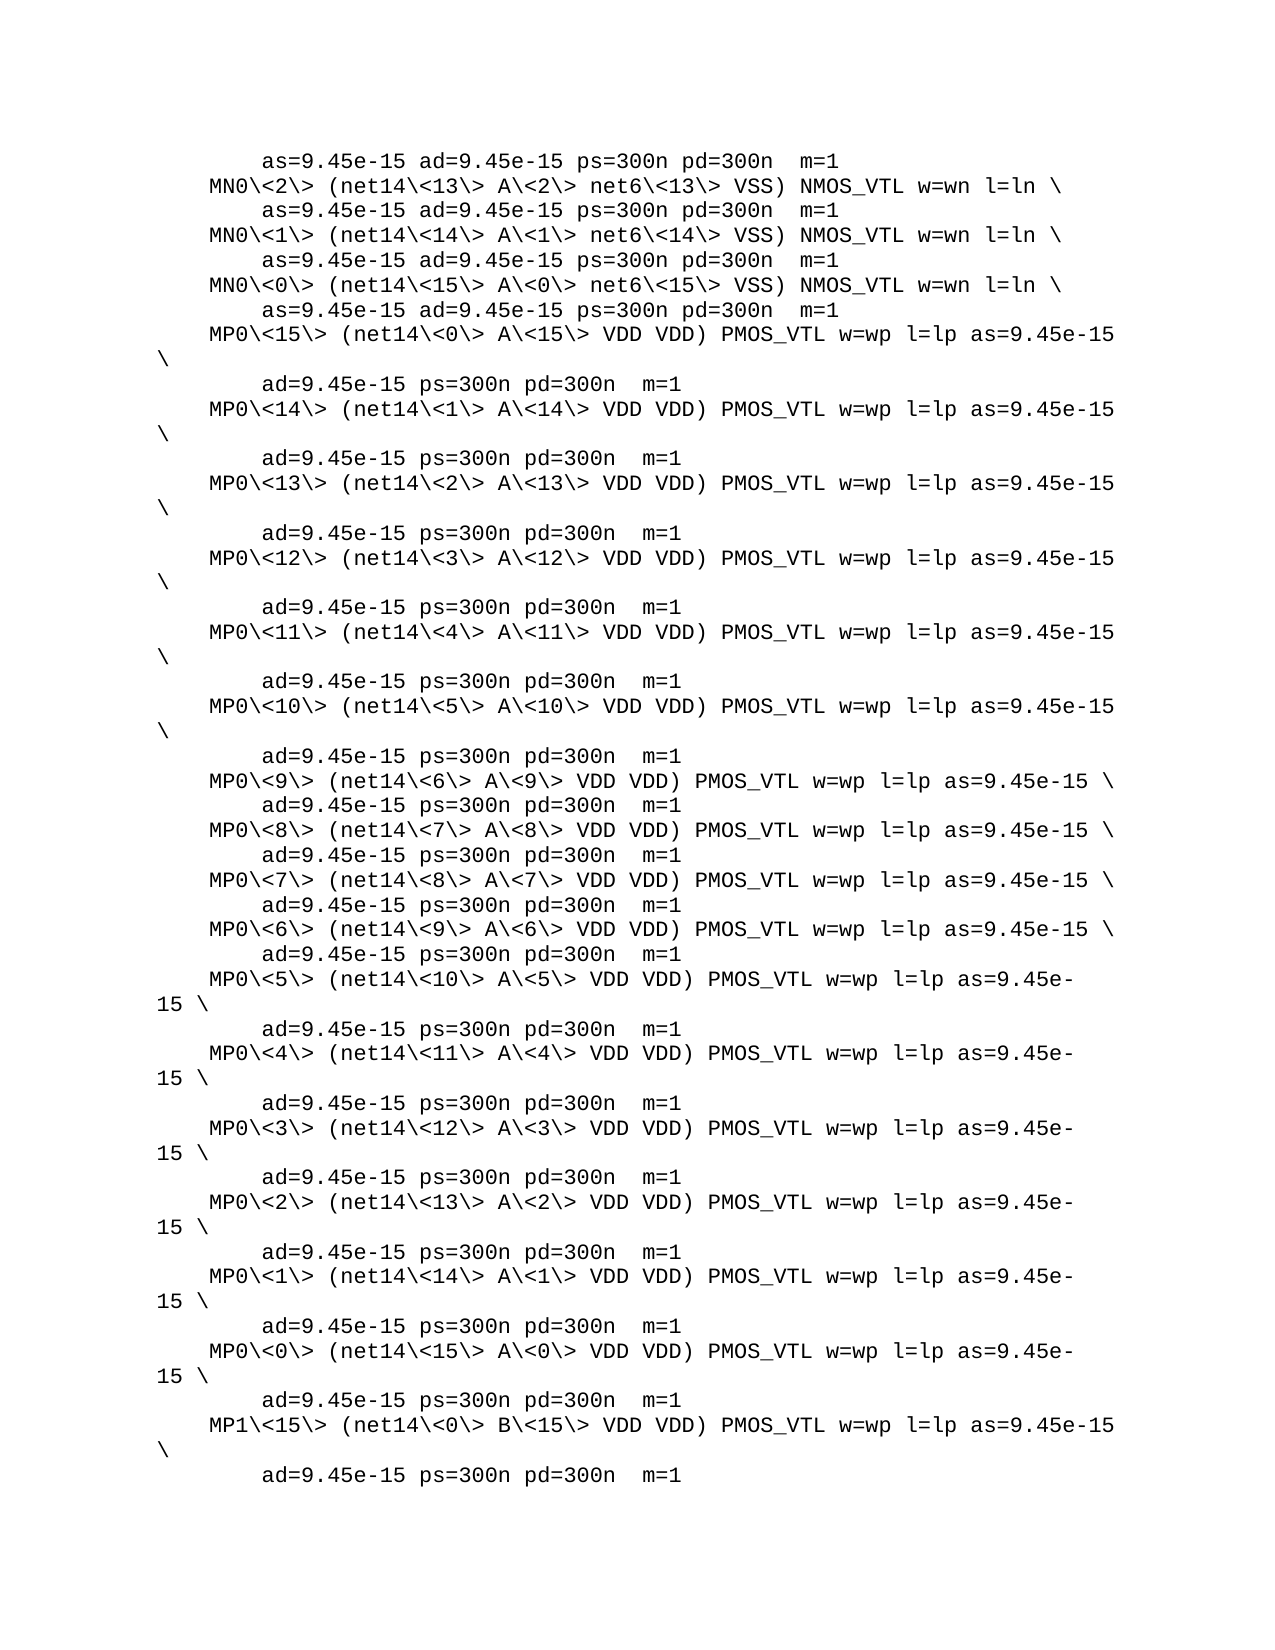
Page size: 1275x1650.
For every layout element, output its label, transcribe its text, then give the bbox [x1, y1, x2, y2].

text ad=9.45e-15 ps=300n pd=300n m=1 [156, 1315, 1118, 1340]
text ad=9.45e-15 ps=300n pd=300n m=1 [156, 447, 1118, 472]
text as=9.45e-15 ad=9.45e-15 ps=300n pd=300n m=1 [156, 299, 1118, 323]
text ad=9.45e-15 ps=300n pd=300n m=1 [156, 522, 1118, 547]
text MP0\<12\> (net14\<3\> A\<12\> VDD VDD) PMOS_VTL w=wp l=lp as=9.45e-15 \ [156, 547, 1118, 596]
text MP0\<15\> (net14\<0\> A\<15\> VDD VDD) PMOS_VTL w=wp l=lp as=9.45e-15 \ [156, 323, 1118, 373]
text MP0\<14\> (net14\<1\> A\<14\> VDD VDD) PMOS_VTL w=wp l=lp as=9.45e-15 \ [156, 398, 1118, 447]
text MP0\<5\> (net14\<10\> A\<5\> VDD VDD) PMOS_VTL w=wp l=lp as=9.45e-15 \ [156, 968, 1118, 1018]
text ad=9.45e-15 ps=300n pd=300n m=1 [156, 671, 1118, 695]
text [156, 150, 1118, 175]
text ad=9.45e-15 ps=300n pd=300n m=1 [156, 1018, 1118, 1042]
text ad=9.45e-15 ps=300n pd=300n m=1 [156, 1389, 1118, 1414]
text ad=9.45e-15 ps=300n pd=300n m=1 [156, 1092, 1118, 1117]
text MP0\<10\> (net14\<5\> A\<10\> VDD VDD) PMOS_VTL w=wp l=lp as=9.45e-15 \ [156, 695, 1118, 745]
text MP0\<7\> (net14\<8\> A\<7\> VDD VDD) PMOS_VTL w=wp l=lp as=9.45e-15 \ [156, 869, 1118, 894]
text MP0\<13\> (net14\<2\> A\<13\> VDD VDD) PMOS_VTL w=wp l=lp as=9.45e-15 \ [156, 472, 1118, 522]
text ad=9.45e-15 ps=300n pd=300n m=1 [156, 1166, 1118, 1191]
text ad=9.45e-15 ps=300n pd=300n m=1 [156, 794, 1118, 819]
text MP0\<1\> (net14\<14\> A\<1\> VDD VDD) PMOS_VTL w=wp l=lp as=9.45e-15 \ [156, 1266, 1118, 1315]
text MP0\<8\> (net14\<7\> A\<8\> VDD VDD) PMOS_VTL w=wp l=lp as=9.45e-15 \ [156, 819, 1118, 844]
text ad=9.45e-15 ps=300n pd=300n m=1 [156, 943, 1118, 968]
text ad=9.45e-15 ps=300n pd=300n m=1 [156, 1464, 1118, 1489]
text MP0\<3\> (net14\<12\> A\<3\> VDD VDD) PMOS_VTL w=wp l=lp as=9.45e-15 \ [156, 1117, 1118, 1166]
text ad=9.45e-15 ps=300n pd=300n m=1 [156, 596, 1118, 621]
text MP0\<2\> (net14\<13\> A\<2\> VDD VDD) PMOS_VTL w=wp l=lp as=9.45e-15 \ [156, 1191, 1118, 1241]
text MN0\<2\> (net14\<13\> A\<2\> net6\<13\> VSS) NMOS_VTL w=wn l=ln \ [156, 175, 1118, 199]
text ad=9.45e-15 ps=300n pd=300n m=1 [156, 745, 1118, 770]
text as=9.45e-15 ad=9.45e-15 ps=300n pd=300n m=1 [156, 249, 1118, 274]
text MP0\<0\> (net14\<15\> A\<0\> VDD VDD) PMOS_VTL w=wp l=lp as=9.45e-15 \ [156, 1340, 1118, 1389]
text MP0\<9\> (net14\<6\> A\<9\> VDD VDD) PMOS_VTL w=wp l=lp as=9.45e-15 \ [156, 770, 1118, 794]
text MP0\<6\> (net14\<9\> A\<6\> VDD VDD) PMOS_VTL w=wp l=lp as=9.45e-15 \ [156, 918, 1118, 943]
text ad=9.45e-15 ps=300n pd=300n m=1 [156, 373, 1118, 398]
text ad=9.45e-15 ps=300n pd=300n m=1 [156, 1241, 1118, 1266]
text MP1\<15\> (net14\<0\> B\<15\> VDD VDD) PMOS_VTL w=wp l=lp as=9.45e-15 \ [156, 1414, 1118, 1464]
text MP0\<11\> (net14\<4\> A\<11\> VDD VDD) PMOS_VTL w=wp l=lp as=9.45e-15 \ [156, 621, 1118, 671]
text MP0\<4\> (net14\<11\> A\<4\> VDD VDD) PMOS_VTL w=wp l=lp as=9.45e-15 \ [156, 1042, 1118, 1092]
text MN0\<1\> (net14\<14\> A\<1\> net6\<14\> VSS) NMOS_VTL w=wn l=ln \ [156, 224, 1118, 249]
text MN0\<0\> (net14\<15\> A\<0\> net6\<15\> VSS) NMOS_VTL w=wn l=ln \ [156, 274, 1118, 299]
text ad=9.45e-15 ps=300n pd=300n m=1 [156, 894, 1118, 918]
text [156, 199, 1118, 224]
text ad=9.45e-15 ps=300n pd=300n m=1 [156, 844, 1118, 869]
